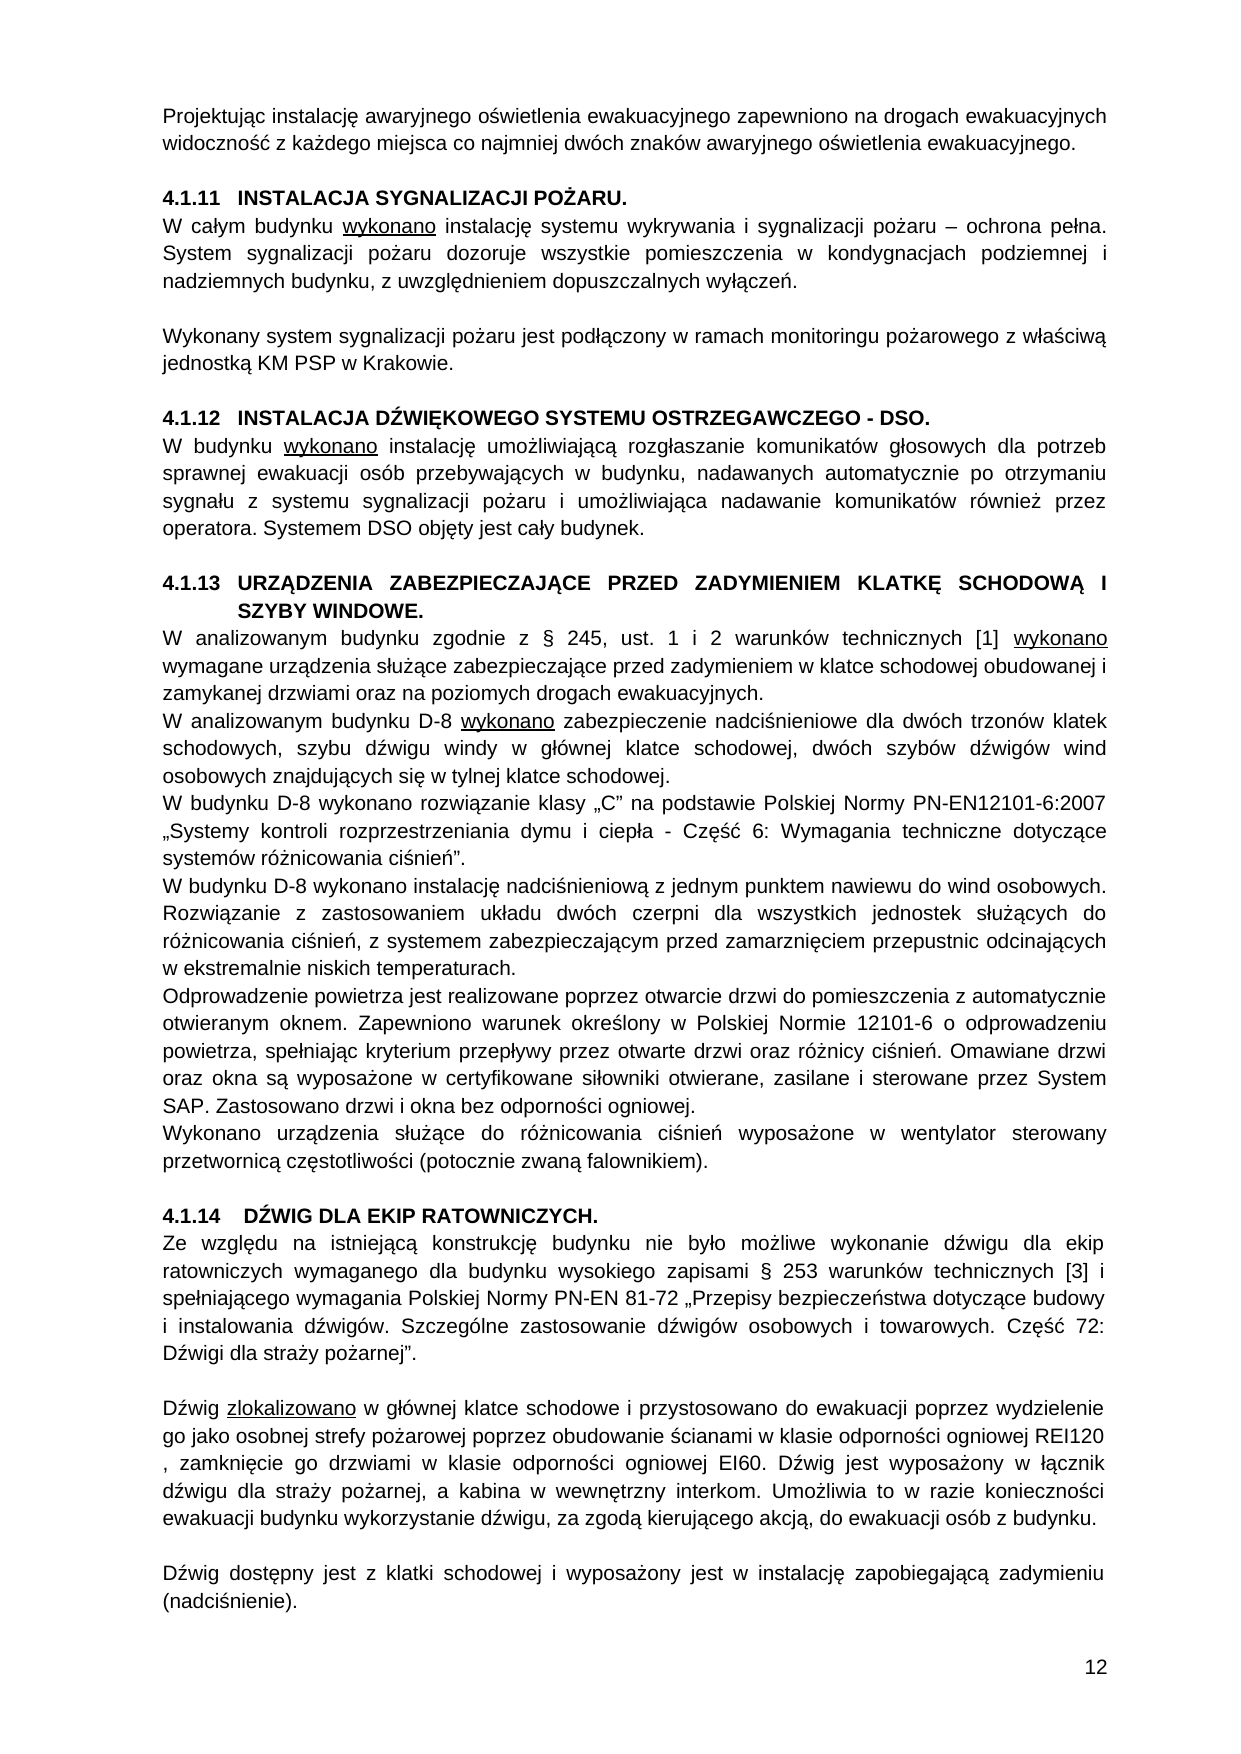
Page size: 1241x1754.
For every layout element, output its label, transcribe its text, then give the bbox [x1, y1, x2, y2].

text W analizowanym budynku zgodnie z § 245, ust. 1 i 2 warunków technicznych [1] wykonano wymagane urządzenia służące zabezpieczające przed zadymieniem w klatce schodowej obudowanej i zamykanej drzwiami oraz na poziomych drogach ewakuacyjnych. [162, 626, 1107, 705]
text Wykonany system sygnalizacji pożaru jest podłączony w ramach monitoringu pożarowego z właściwą jednostką KM PSP w Krakowie. [162, 323, 1107, 375]
text W budynku D-8 wykonano instalację nadciśnieniową z jednym punktem nawiewu do wind osobowych. Rozwiązanie z zastosowaniem układu dwóch czerpni dla wszystkich jednostek służących do różnicowania ciśnień, z systemem zabezpieczającym przed zamarznięciem przepustnic odcinających w ekstremalnie niskich temperaturach. [162, 873, 1107, 980]
text Dźwig dostępny jest z klatki schodowej i wyposażony jest w instalację zapobiegającą zadymieniu (nadciśnienie). [162, 1561, 1105, 1612]
text Ze względu na istniejącą konstrukcję budynku nie było możliwe wykonanie dźwigu dla ekip ratowniczych wymaganego dla budynku wysokiego zapisami § 253 warunków technicznych [3] i spełniającego wymagania Polskiej Normy PN-EN 81-72 „Przepisy bezpieczeństwa dotyczące budowy i instalowania dźwigów. Szczególne zastosowanie dźwigów osobowych i towarowych. Część 72: Dźwigi dla straży pożarnej”. [162, 1231, 1105, 1365]
text W analizowanym budynku D-8 wykonano zabezpieczenie nadciśnieniowe dla dwóch trzonów klatek schodowych, szybu dźwigu windy w głównej klatce schodowej, dwóch szybów dźwigów wind osobowych znajdujących się w tylnej klatce schodowej. [162, 708, 1107, 787]
text W budynku D-8 wykonano rozwiązanie klasy „C” na podstawie Polskiej Normy PN-EN12101-6:2007 „Systemy kontroli rozprzestrzeniania dymu i ciepła - Część 6: Wymagania techniczne dotyczące systemów różnicowania ciśnień”. [162, 791, 1107, 870]
text Wykonano urządzenia służące do różnicowania ciśnień wyposażone w wentylator sterowany przetwornicą częstotliwości (potocznie zwaną falownikiem). [162, 1121, 1107, 1172]
subtitle Dźwig dla ekip ratowniczych. [162, 1203, 1107, 1227]
subtitle Instalacja sygnalizacji pożaru. [162, 186, 1107, 210]
text Projektując instalację awaryjnego oświetlenia ewakuacyjnego zapewniono na drogach ewakuacyjnych widoczność z każdego miejsca co najmniej dwóch znaków awaryjnego oświetlenia ewakuacyjnego. [162, 103, 1107, 155]
text W budynku wykonano instalację umożliwiającą rozgłaszanie komunikatów głosowych dla potrzeb sprawnej ewakuacji osób przebywających w budynku, nadawanych automatycznie po otrzymaniu sygnału z systemu sygnalizacji pożaru i umożliwiająca nadawanie komunikatów również przez operatora. Systemem DSO objęty jest cały budynek. [162, 433, 1107, 540]
subtitle Urządzenia zabezpieczające przed zadymieniem klatkę schodową i szyby windowe. [162, 571, 1107, 622]
text Dźwig zlokalizowano w głównej klatce schodowe i przystosowano do ewakuacji poprzez wydzielenie go jako osobnej strefy pożarowej poprzez obudowanie ścianami w klasie odporności ogniowej REI120 , zamknięcie go drzwiami w klasie odporności ogniowej EI60. Dźwig jest wyposażony w łącznik dźwigu dla straży pożarnej, a kabina w wewnętrzny interkom. Umożliwia to w razie konieczności ewakuacji budynku wykorzystanie dźwigu, za zgodą kierującego akcją, do ewakuacji osób z budynku. [162, 1396, 1105, 1530]
subtitle Instalacja dźwiękowego systemu ostrzegawczego - DSO. [162, 406, 1107, 430]
text W całym budynku wykonano instalację systemu wykrywania i sygnalizacji pożaru – ochrona pełna. System sygnalizacji pożaru dozoruje wszystkie pomieszczenia w kondygnacjach podziemnej i nadziemnych budynku, z uwzględnieniem dopuszczalnych wyłączeń. [162, 213, 1107, 292]
text Odprowadzenie powietrza jest realizowane poprzez otwarcie drzwi do pomieszczenia z automatycznie otwieranym oknem. Zapewniono warunek określony w Polskiej Normie 12101-6 o odprowadzeniu powietrza, spełniając kryterium przepływy przez otwarte drzwi oraz różnicy ciśnień. Omawiane drzwi oraz okna są wyposażone w certyfikowane siłowniki otwierane, zasilane i sterowane przez System SAP. Zastosowano drzwi i okna bez odporności ogniowej. [162, 983, 1107, 1117]
